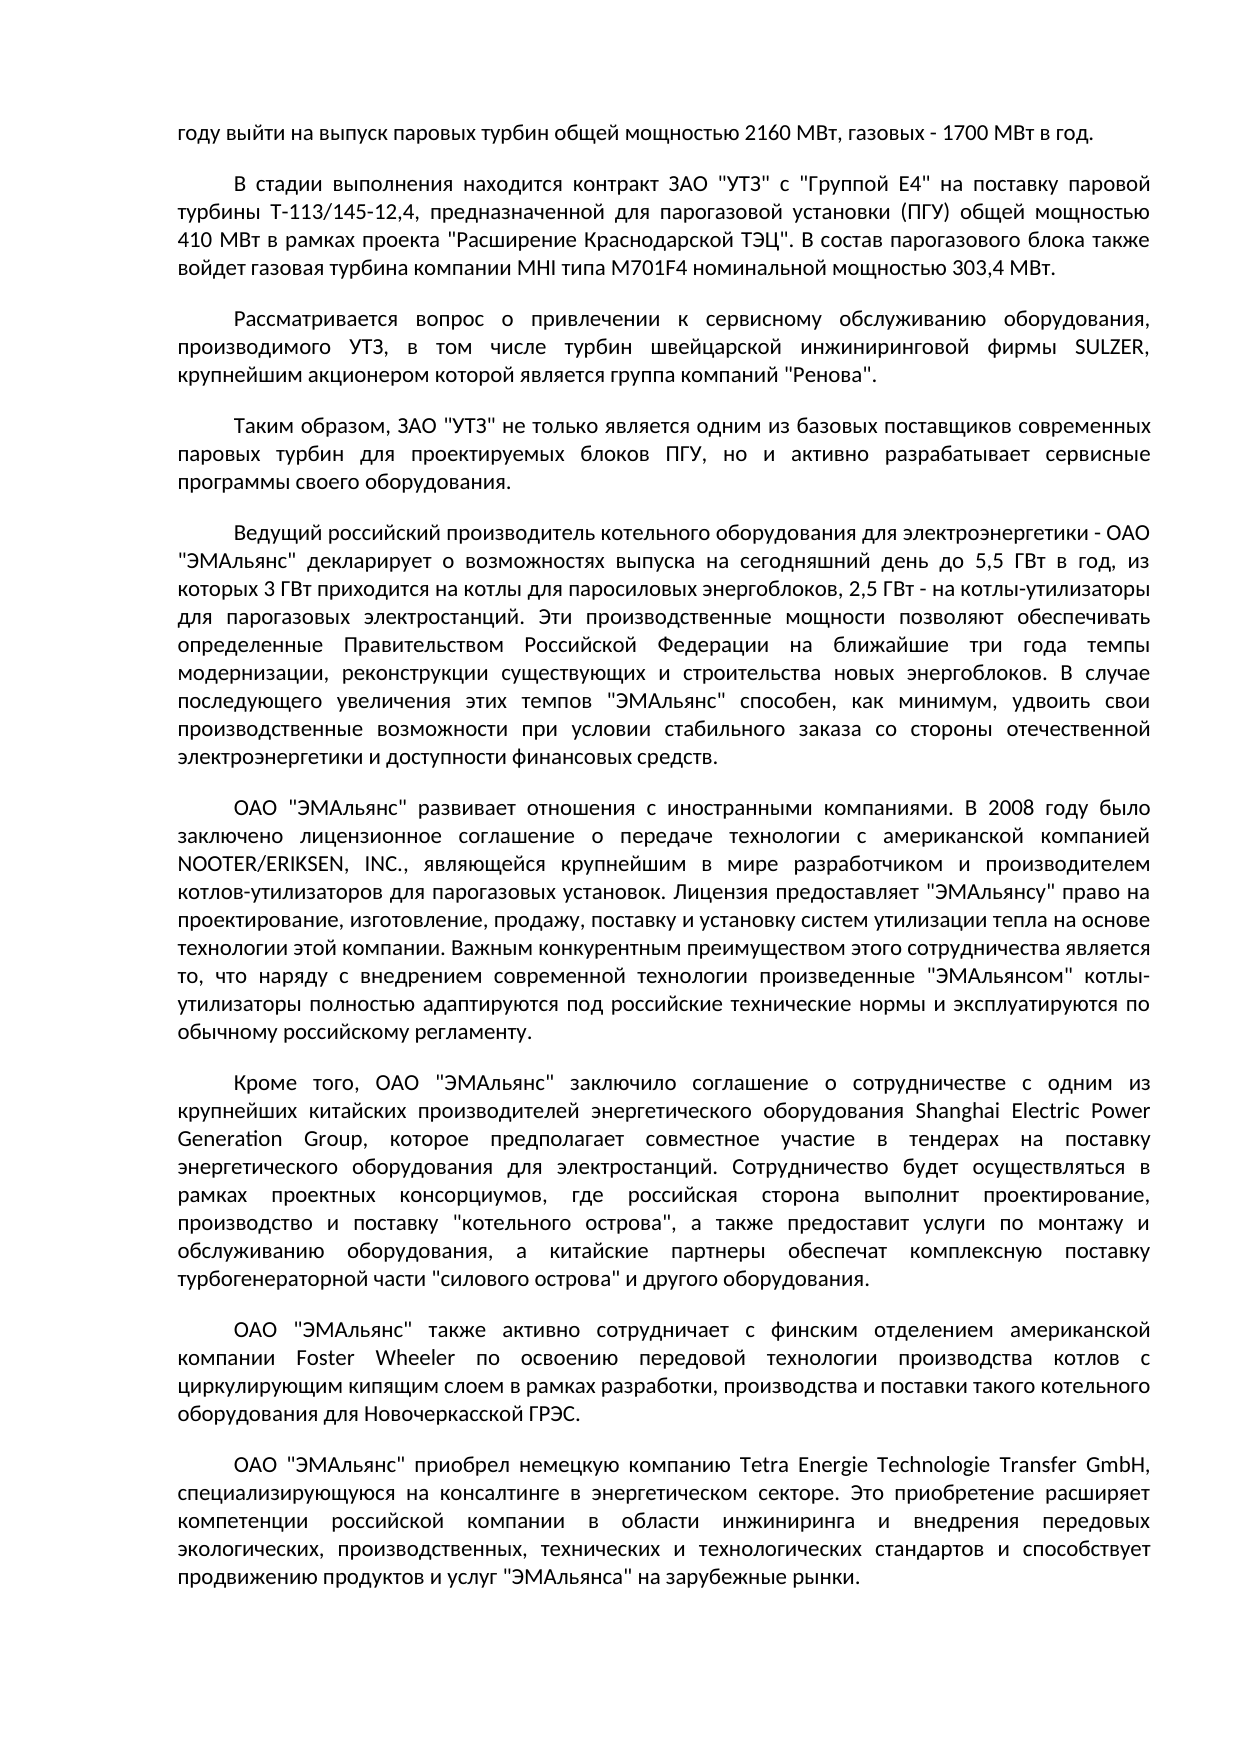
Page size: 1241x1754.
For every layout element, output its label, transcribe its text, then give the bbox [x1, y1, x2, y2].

text Рассматривается вопрос о привлечении к сервисному обслуживанию оборудования, производимого УТЗ, в том числе турбин швейцарской инжиниринговой фирмы SULZER, крупнейшим акционером которой является группа компаний "Ренова". [177, 304, 1152, 388]
text Кроме того, ОАО "ЭМАльянс" заключило соглашение о сотрудничестве с одним из крупнейших китайских производителей энергетического оборудования Shanghai Electric Power Generation Group, которое предполагает совместное участие в тендерах на поставку энергетического оборудования для электростанций. Сотрудничество будет осуществляться в рамках проектных консорциумов, где российская сторона выполнит проектирование, производство и поставку "котельного острова", а также предоставит услуги по монтажу и обслуживанию оборудования, а китайские партнеры обеспечат комплексную поставку турбогенераторной части "силового острова" и другого оборудования. [177, 1068, 1152, 1292]
text ОАО "ЭМАльянс" приобрел немецкую компанию Tetra Energie Technologie Transfer GmbH, специализирующуюся на консалтинге в энергетическом секторе. Это приобретение расширяет компетенции российской компании в области инжиниринга и внедрения передовых экологических, производственных, технических и технологических стандартов и способствует продвижению продуктов и услуг "ЭМАльянса" на зарубежные рынки. [177, 1450, 1152, 1590]
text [177, 118, 1152, 146]
text ОАО "ЭМАльянс" развивает отношения с иностранными компаниями. В 2008 году было заключено лицензионное соглашение о передаче технологии с американской компанией NOOTER/ERIKSEN, INC., являющейся крупнейшим в мире разработчиком и производителем котлов-утилизаторов для парогазовых установок. Лицензия предоставляет "ЭМАльянсу" право на проектирование, изготовление, продажу, поставку и установку систем утилизации тепла на основе технологии этой компании. Важным конкурентным преимуществом этого сотрудничества является то, что наряду с внедрением современной технологии произведенные "ЭМАльянсом" котлы-утилизаторы полностью адаптируются под российские технические нормы и эксплуатируются по обычному российскому регламенту. [177, 793, 1152, 1045]
text ОАО "ЭМАльянс" также активно сотрудничает с финским отделением американской компании Foster Wheeler по освоению передовой технологии производства котлов с циркулирующим кипящим слоем в рамках разработки, производства и поставки такого котельного оборудования для Новочеркасской ГРЭС. [177, 1315, 1152, 1427]
text В стадии выполнения находится контракт ЗАО "УТЗ" с "Группой Е4" на поставку паровой турбины Т-113/145-12,4, предназначенной для парогазовой установки (ПГУ) общей мощностью 410 МВт в рамках проекта "Расширение Краснодарской ТЭЦ". В состав парогазового блока также войдет газовая турбина компании MHI типа M701F4 номинальной мощностью 303,4 МВт. [177, 169, 1152, 281]
text Таким образом, ЗАО "УТЗ" не только является одним из базовых поставщиков современных паровых турбин для проектируемых блоков ПГУ, но и активно разрабатывает сервисные программы своего оборудования. [177, 411, 1152, 495]
text Ведущий российский производитель котельного оборудования для электроэнергетики - ОАО "ЭМАльянс" декларирует о возможностях выпуска на сегодняшний день до 5,5 ГВт в год, из которых 3 ГВт приходится на котлы для паросиловых энергоблоков, 2,5 ГВт - на котлы-утилизаторы для парогазовых электростанций. Эти производственные мощности позволяют обеспечивать определенные Правительством Российской Федерации на ближайшие три года темпы модернизации, реконструкции существующих и строительства новых энергоблоков. В случае последующего увеличения этих темпов "ЭМАльянс" способен, как минимум, удвоить свои производственные возможности при условии стабильного заказа со стороны отечественной электроэнергетики и доступности финансовых средств. [177, 518, 1152, 770]
